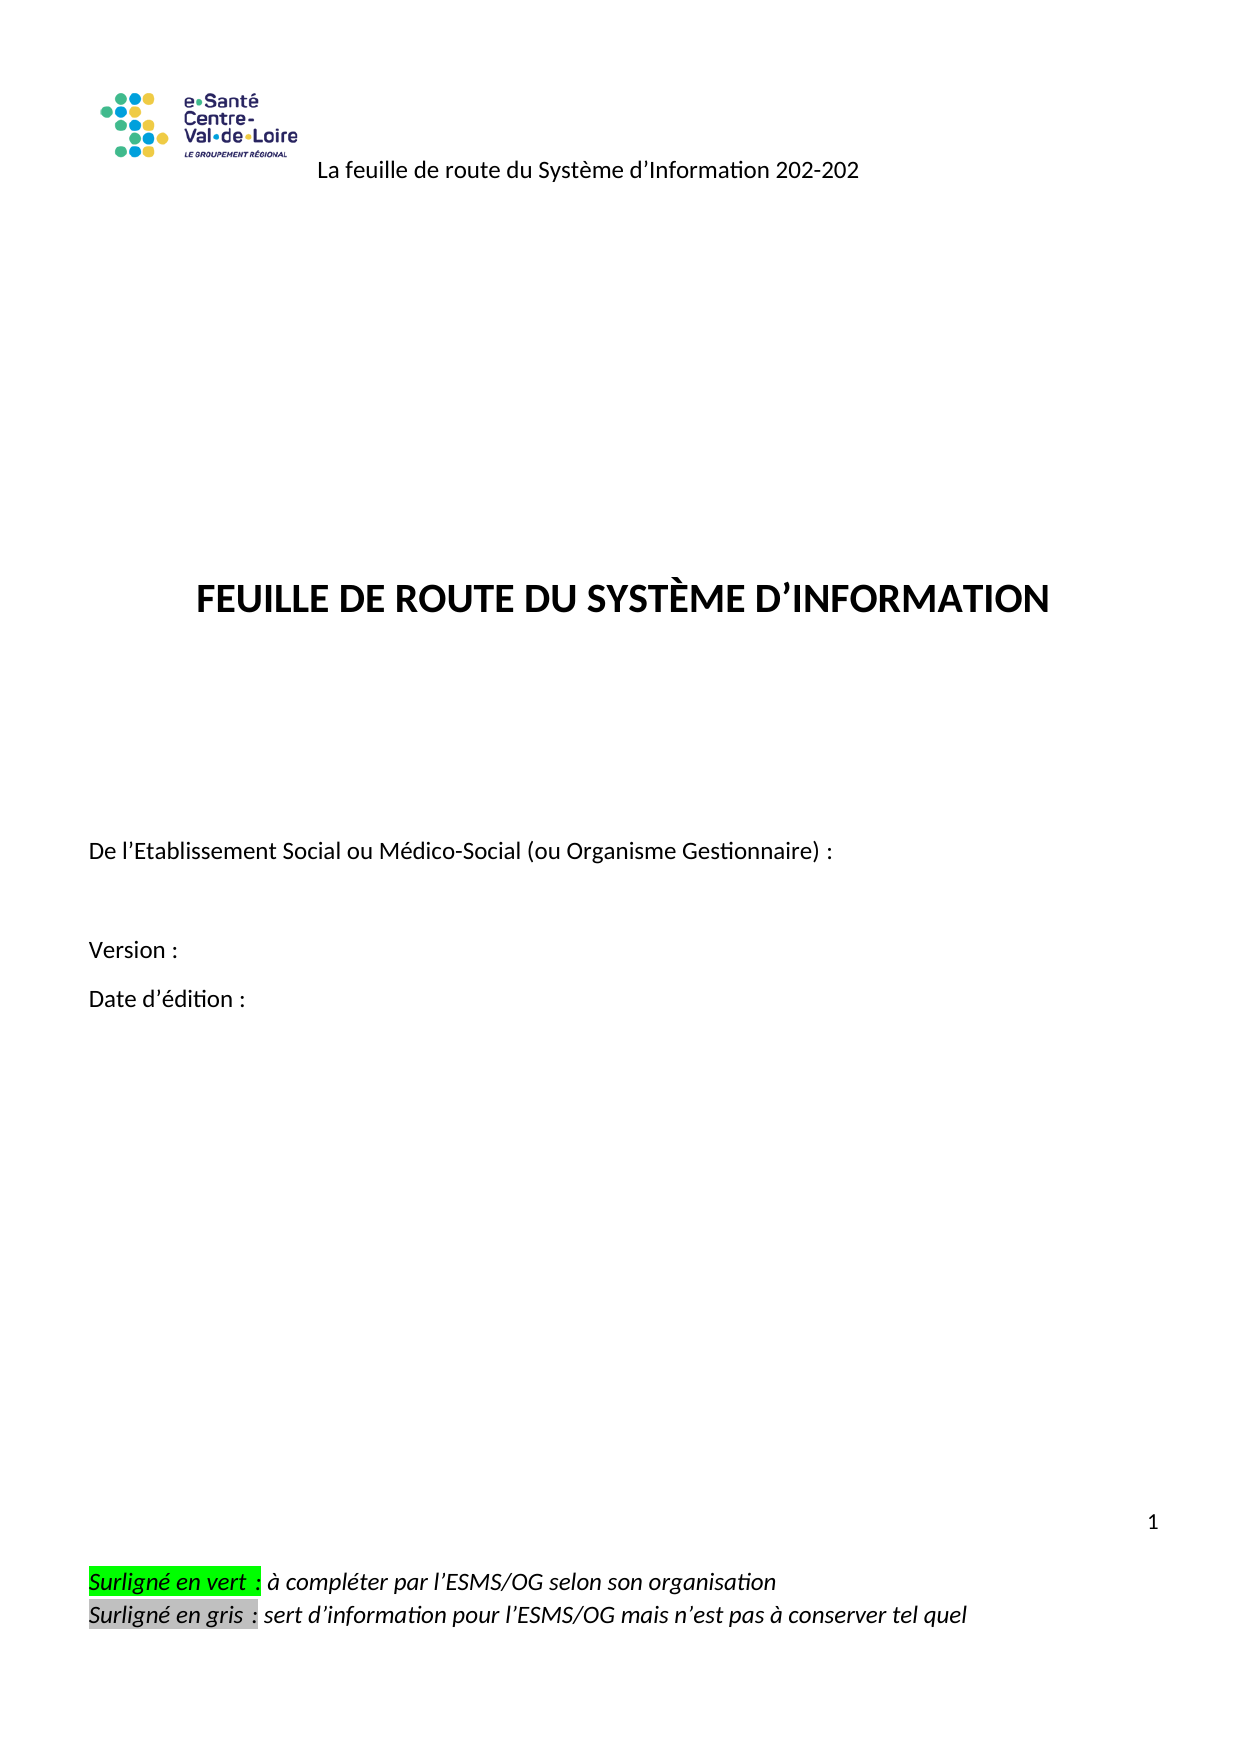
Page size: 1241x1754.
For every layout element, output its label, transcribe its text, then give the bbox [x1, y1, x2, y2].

text FEUILLE DE ROUTE DU SYSTÈME D’INFORMATION [88, 572, 1158, 623]
text Version : [88, 934, 1158, 964]
text Date d’édition : [88, 983, 1158, 1014]
picture [88, 75, 306, 179]
text De l’Etablissement Social ou Médico-Social (ou Organisme Gestionnaire) : [88, 835, 1158, 865]
